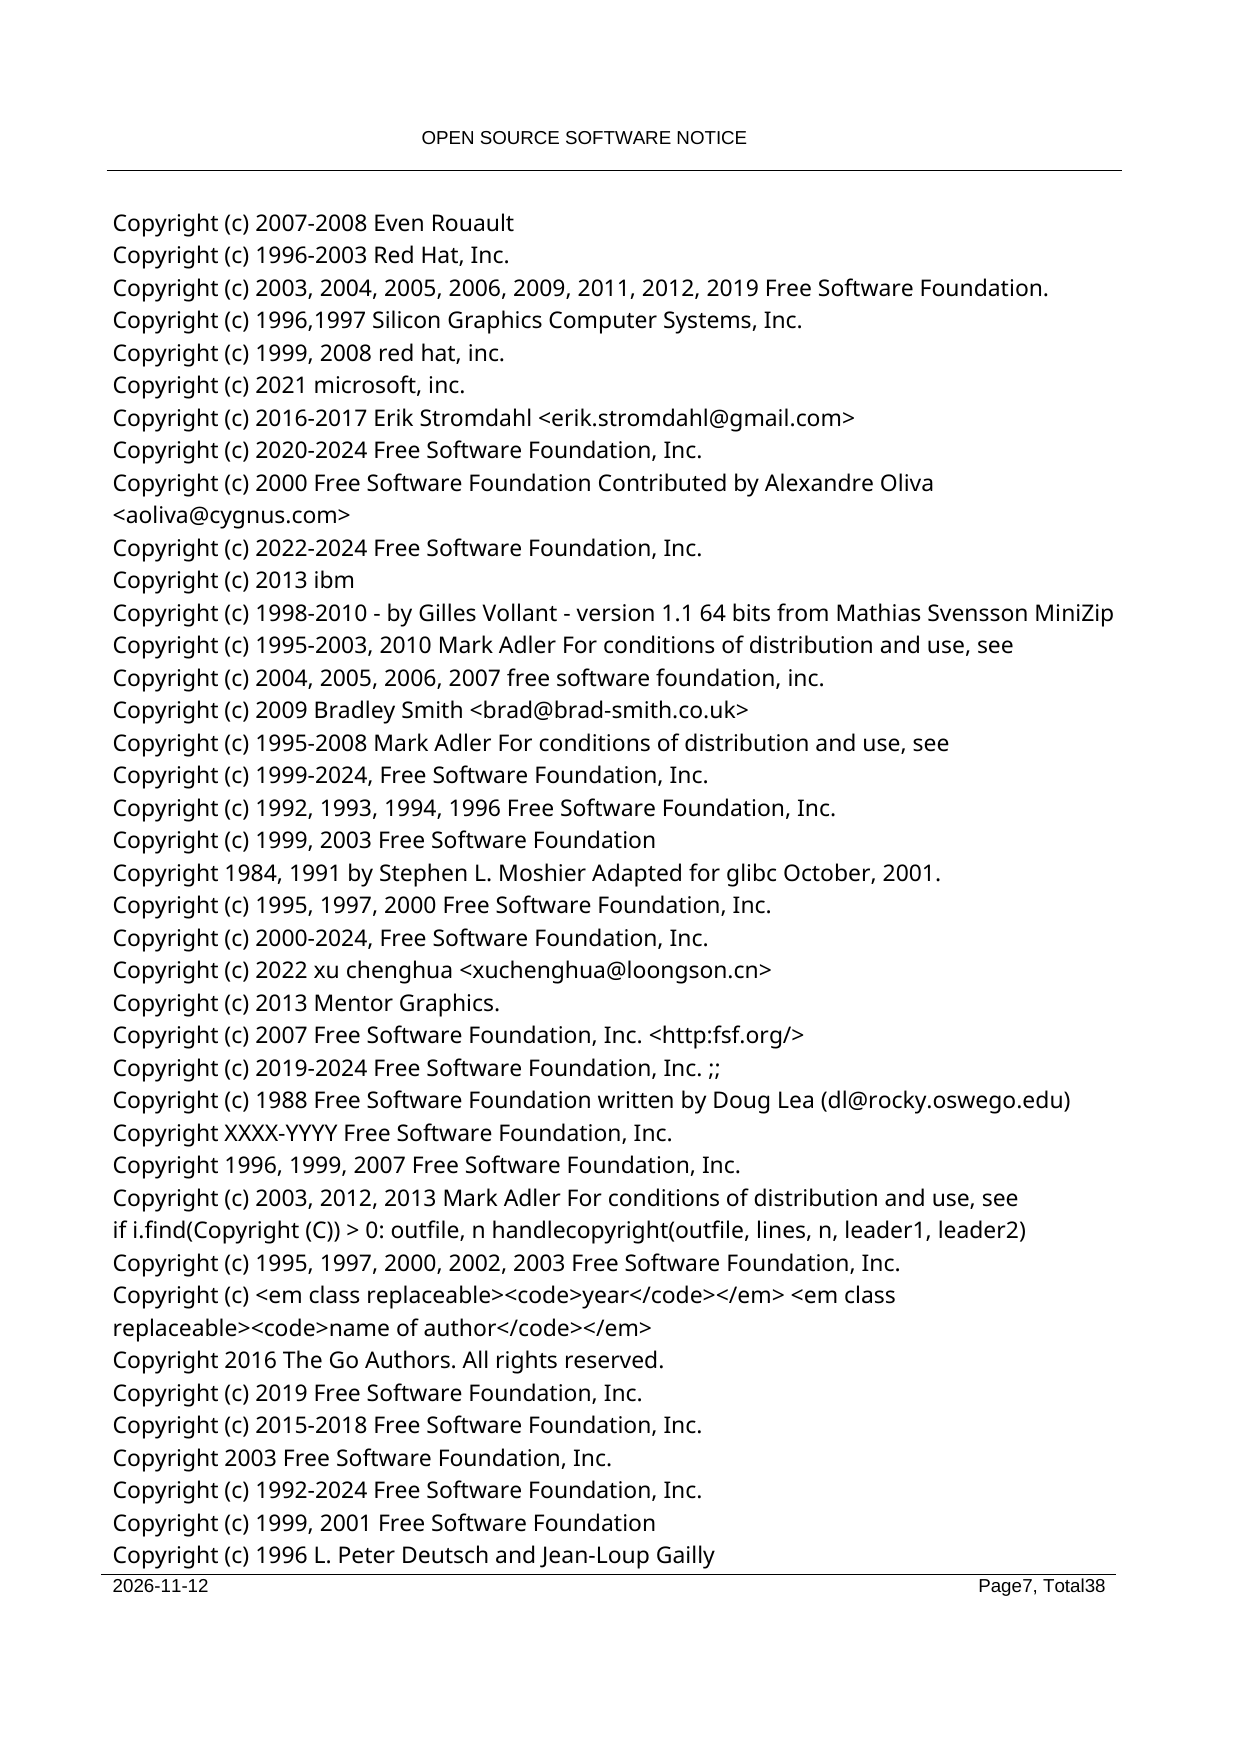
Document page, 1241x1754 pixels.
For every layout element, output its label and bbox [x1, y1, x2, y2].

text [112, 206, 1128, 1571]
